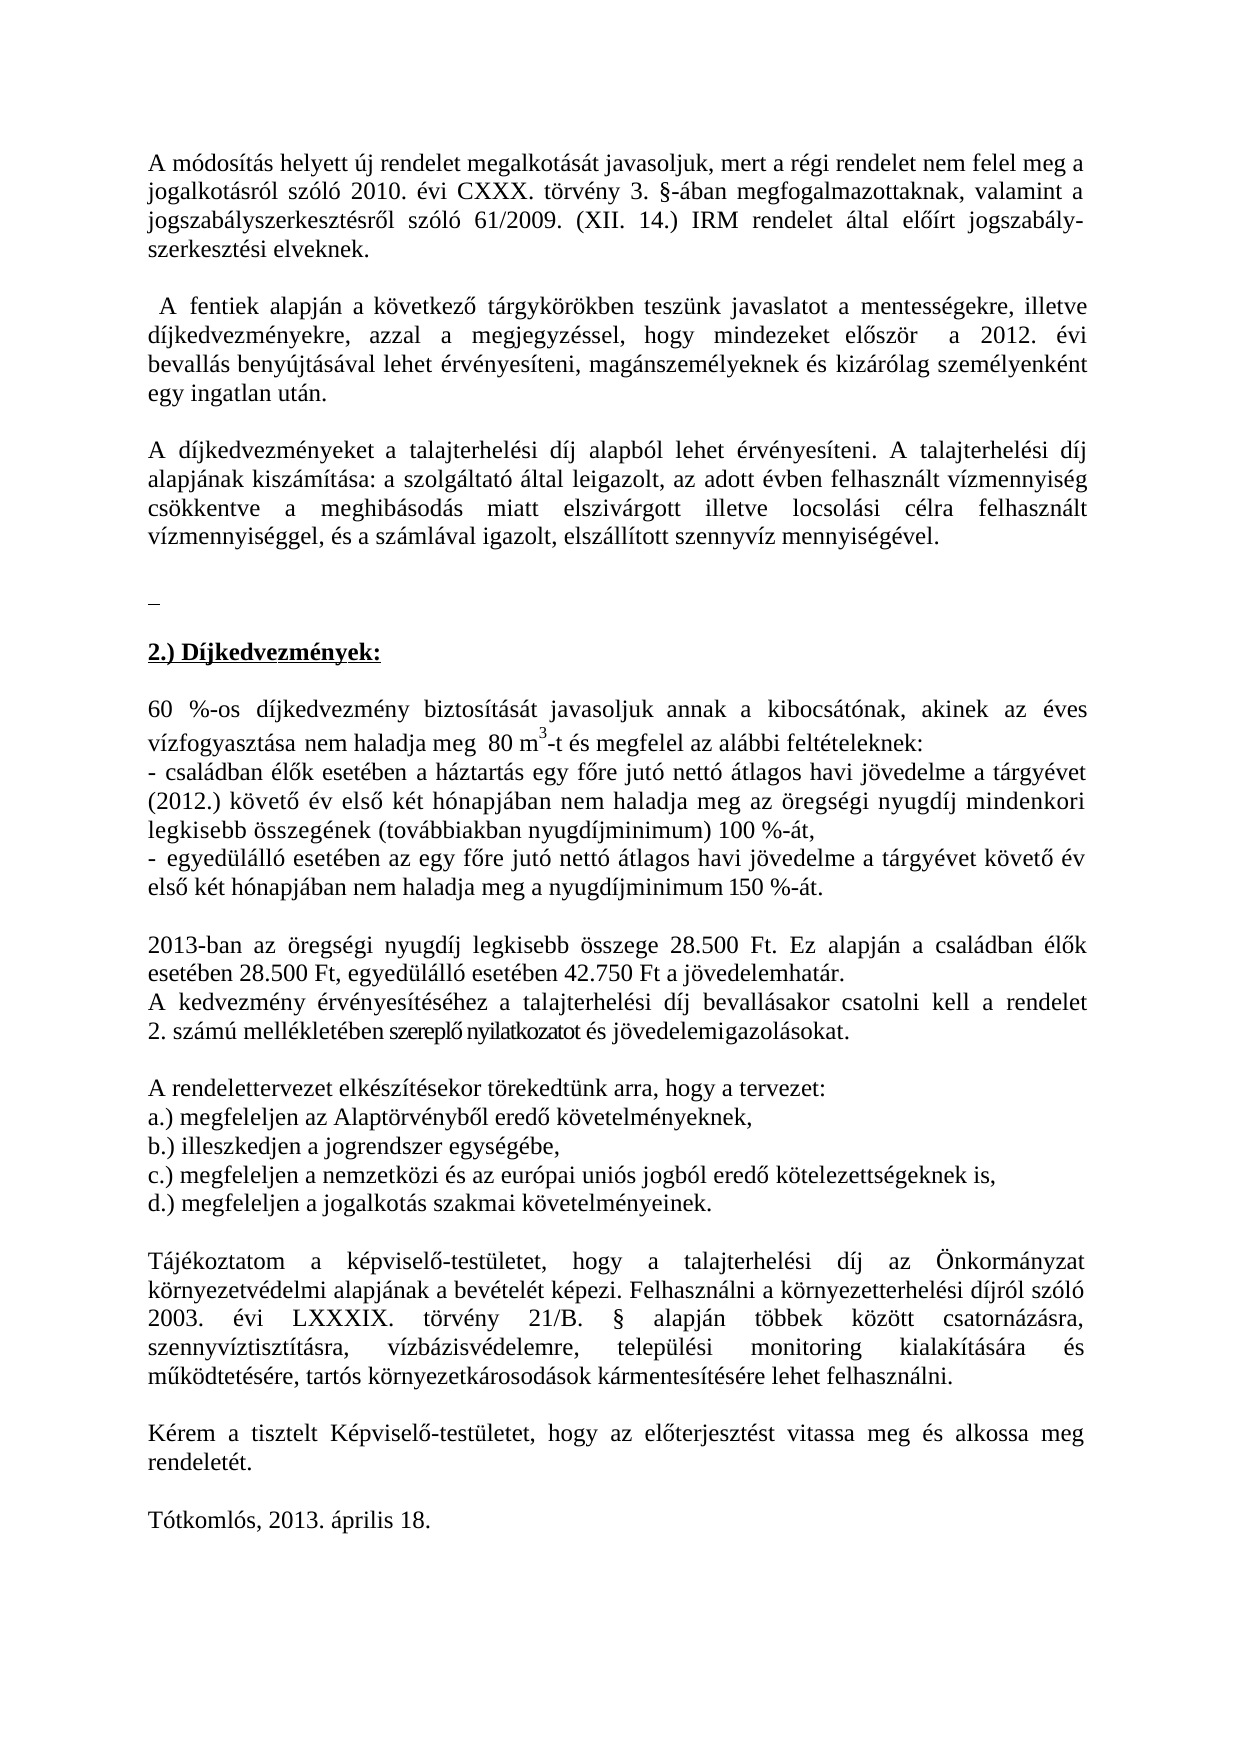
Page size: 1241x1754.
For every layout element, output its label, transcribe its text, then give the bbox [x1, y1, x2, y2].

text A kedvezmény érvényesítéséhez a talajterhelési díj bevallásakor csatolni kell a rendelet 2. számú mellékletében szereplő nyilatkozatot és jövedelemigazolásokat. [148, 987, 1087, 1045]
text A módosítás helyett új rendelet megalkotását javasoljuk, mert a régi rendelet nem felel meg a jogalkotásról szóló 2010. évi CXXX. törvény 3. §-ában megfogalmazottaknak, valamint a jogszabályszerkesztésről szóló 61/2009. (XII. 14.) IRM rendelet által előírt jogszabály-szerkesztési elveknek. [148, 148, 1084, 263]
text Kérem a tisztelt Képviselő-testületet, hogy az előterjesztést vitassa meg és alkossa meg rendeletét. [148, 1418, 1085, 1476]
text c.) megfeleljen a nemzetközi és az európai uniós jogból eredő kötelezettségeknek is, [148, 1160, 1093, 1188]
text b.) illeszkedjen a jogrendszer egységébe, [148, 1131, 1093, 1160]
text Tótkomlós, 2013. április 18. [148, 1505, 1085, 1533]
text 2.) Díjkedvezmények: [148, 636, 1093, 666]
text A rendelettervezet elkészítésekor törekedtünk arra, hogy a tervezet: [148, 1073, 1093, 1102]
text - családban élők esetében a háztartás egy főre jutó nettó átlagos havi jövedelme a tárgyévet (2012.) követő év első két hónapjában nem haladja meg az öregségi nyugdíj mindenkori legkisebb összegének (továbbiakban nyugdíjminimum) 100 %-át, [148, 757, 1087, 843]
text a.) megfeleljen az Alaptörvényből eredő követelményeknek, [148, 1102, 1093, 1131]
text A díjkedvezményeket a talajterhelési díj alapból lehet érvényesíteni. A talajterhelési díj alapjának kiszámítása: a szolgáltató által leigazolt, az adott évben felhasznált vízmennyiség csökkentve a meghibásodás miatt elszivárgott illetve locsolási célra felhasznált vízmennyiséggel, és a számlával igazolt, elszállított szennyvíz mennyiségével. [148, 435, 1087, 550]
text A fentiek alapján a következő tárgykörökben teszünk javaslatot a mentességekre, illetve díjkedvezményekre, azzal a megjegyzéssel, hogy mindezeket először a 2012. évi bevallás benyújtásával lehet érvényesíteni, magánszemélyeknek és kizárólag személyenként egy ingatlan után. [148, 291, 1088, 406]
text Tájékoztatom a képviselő-testületet, hogy a talajterhelési díj az Önkormányzat környezetvédelmi alapjának a bevételét képezi. Felhasználni a környezetterhelési díjról szóló 2003. évi LXXXIX. törvény 21/B. § alapján többek között csatornázásra, szennyvíztisztításra, vízbázisvédelemre, települési monitoring kialakítására és működtetésére, tartós környezetkárosodások kármentesítésére lehet felhasználni. [148, 1246, 1085, 1390]
text 60 %-os díjkedvezmény biztosítását javasoljuk annak a kibocsátónak, akinek az éves vízfogyasztása nem haladja meg 80 m3-t és megfelel az alábbi feltételeknek: [148, 694, 1088, 757]
text d.) megfeleljen a jogalkotás szakmai követelményeinek. [148, 1188, 1093, 1217]
text 2013-ban az öregségi nyugdíj legkisebb összege 28.500 Ft. Ez alapján a családban élők esetében 28.500 Ft, egyedülálló esetében 42.750 Ft a jövedelemhatár. [148, 930, 1087, 987]
text - egyedülálló esetében az egy főre jutó nettó átlagos havi jövedelme a tárgyévet követő év első két hónapjában nem haladja meg a nyugdíjminimum 150 %-át. [148, 843, 1087, 901]
